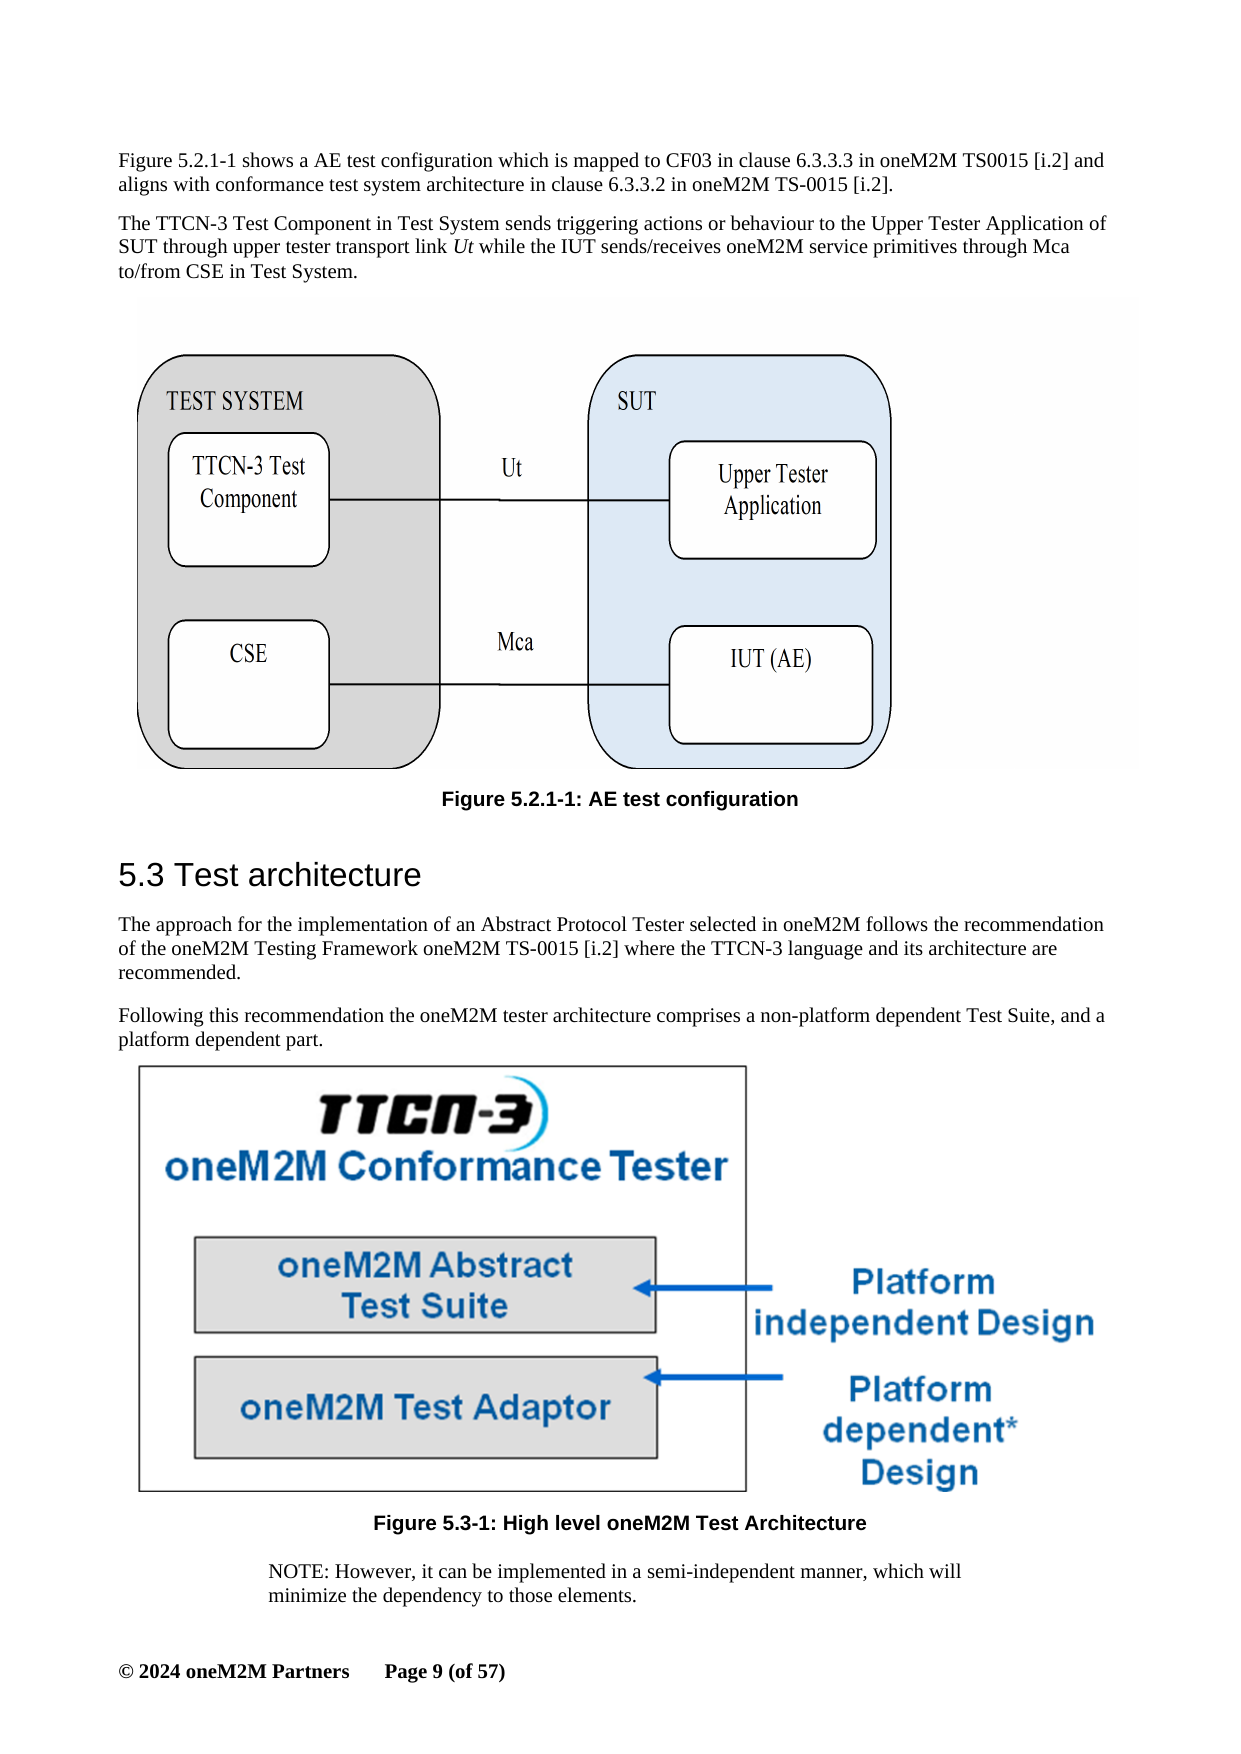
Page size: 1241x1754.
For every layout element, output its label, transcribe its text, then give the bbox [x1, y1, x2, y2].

text Figure 5.2.1-1 shows a AE test configuration which is mapped to CF03 in clause 6.3.3.3 in oneM2M TS0015 [i.2] and aligns with conformance test system architecture in clause 6.3.3.2 in oneM2M TS-0015 [i.2]. [118, 148, 1122, 196]
picture [137, 297, 1139, 769]
subtitle 5.3 Test architecture [118, 855, 1122, 893]
picture [137, 1065, 1097, 1492]
text Figure 5.2.1-1: AE test configuration [118, 787, 1122, 811]
text Figure 5.3-1: High level oneM2M Test Architecture [118, 1510, 1122, 1534]
text NOTE: However, it can be implemented in a semi-independent manner, which will minimize the dependency to those elements. [268, 1559, 972, 1607]
text The TTCN-3 Test Component in Test System sends triggering actions or behaviour to the Upper Tester Application of SUT through upper tester transport link Ut while the IUT sends/receives oneM2M service primitives through Mca to/from CSE in Test System. [118, 210, 1122, 283]
text Following this recommendation the oneM2M tester architecture comprises a non-platform dependent Test Suite, and a platform dependent part. [118, 1003, 1122, 1051]
